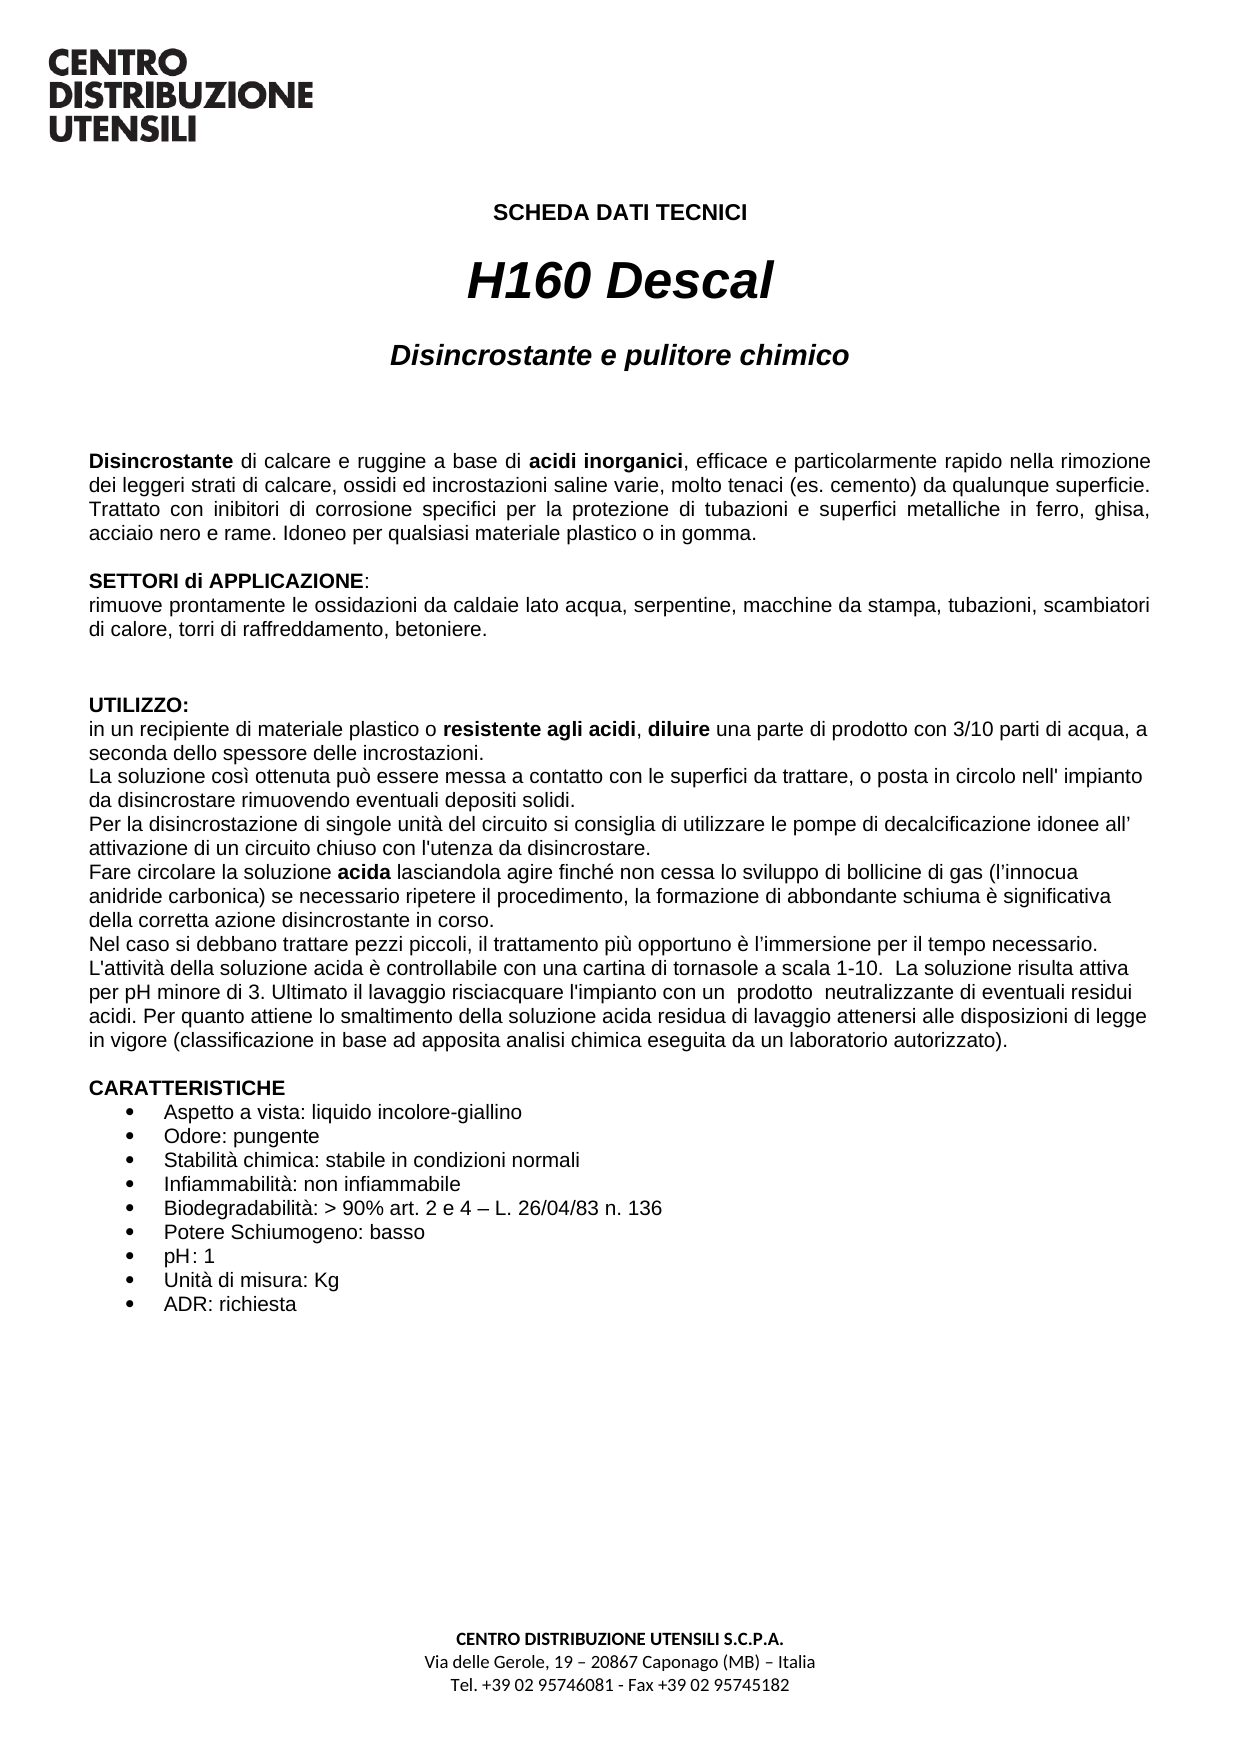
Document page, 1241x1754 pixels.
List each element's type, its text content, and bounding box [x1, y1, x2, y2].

list Unità di misura: Kg [126, 1268, 1152, 1292]
list Odore: pungente [126, 1124, 1152, 1148]
text H160 Descal [118, 250, 1122, 338]
list pH : 1 [126, 1244, 1152, 1268]
list Stabilità chimica: stabile in condizioni normali [126, 1148, 1152, 1172]
text Disincrostante di calcare e ruggine a base di acidi inorganici, efficace e particolarmente rapido nella rimozione dei leggeri strati di calcare, ossidi ed incrostazioni saline varie, molto tenaci (es. cemento) da qualunque superficie. Trattato con inibitori di corrosione specifici per la protezione di tubazioni e superfici metalliche in ferro, ghisa, acciaio nero e rame. Idoneo per qualsiasi materiale plastico o in gomma. [88, 449, 1152, 545]
list ADR: richiesta [126, 1292, 1152, 1316]
text UTILIZZO: in un recipiente di materiale plastico o resistente agli acidi, diluire una parte di prodotto con 3/10 parti di acqua, a seconda dello spessore delle incrostazioni. [88, 692, 1152, 764]
text SCHEDA DATI TECNICI [118, 199, 1122, 225]
list Aspetto a vista: liquido incolore-giallino [126, 1100, 1152, 1124]
list Potere Schiumogeno: basso [126, 1220, 1152, 1244]
text rimuove prontamente le ossidazioni da caldaie lato acqua, serpentine, macchine da stampa, tubazioni, scambiatori di calore, torri di raffreddamento, betoniere. [88, 593, 1152, 641]
text Nel caso si debbano trattare pezzi piccoli, il trattamento più opportuno è l’immersione per il tempo necessario. L'attività della soluzione acida è controllabile con una cartina di tornasole a scala 1-10. La soluzione risulta attiva per pH minore di 3. Ultimato il lavaggio risciacquare l'impianto con un prodotto neutralizzante di eventuali residui acidi. Per quanto attiene lo smaltimento della soluzione acida residua di lavaggio attenersi alle disposizioni di legge in vigore (classificazione in base ad apposita analisi chimica eseguita da un laboratorio autorizzato). [88, 932, 1152, 1052]
text La soluzione così ottenuta può essere messa a contatto con le superfici da trattare, o posta in circolo nell' impianto da disincrostare rimuovendo eventuali depositi solidi. Per la disincrostazione di singole unità del circuito si consiglia di utilizzare le pompe di decalcificazione idonee all’ attivazione di un circuito chiuso con l'utenza da disincrostare. [88, 764, 1152, 860]
list Biodegradabilità: > 90% art. 2 e 4 – L. 26/04/83 n. 136 [126, 1196, 1152, 1220]
text Fare circolare la soluzione acida lasciandola agire finché non cessa lo sviluppo di bollicine di gas (l’innocua anidride carbonica) se necessario ripetere il procedimento, la formazione di abbondante schiuma è significativa della corretta azione disincrostante in corso. [88, 860, 1152, 932]
picture [48, 48, 313, 142]
text Disincrostante e pulitore chimico [118, 338, 1122, 371]
text CARATTERISTICHE [88, 1076, 1152, 1100]
list Infiammabilità: non infiammabile [126, 1172, 1152, 1196]
text SETTORI di APPLICAZIONE: [88, 569, 1152, 593]
